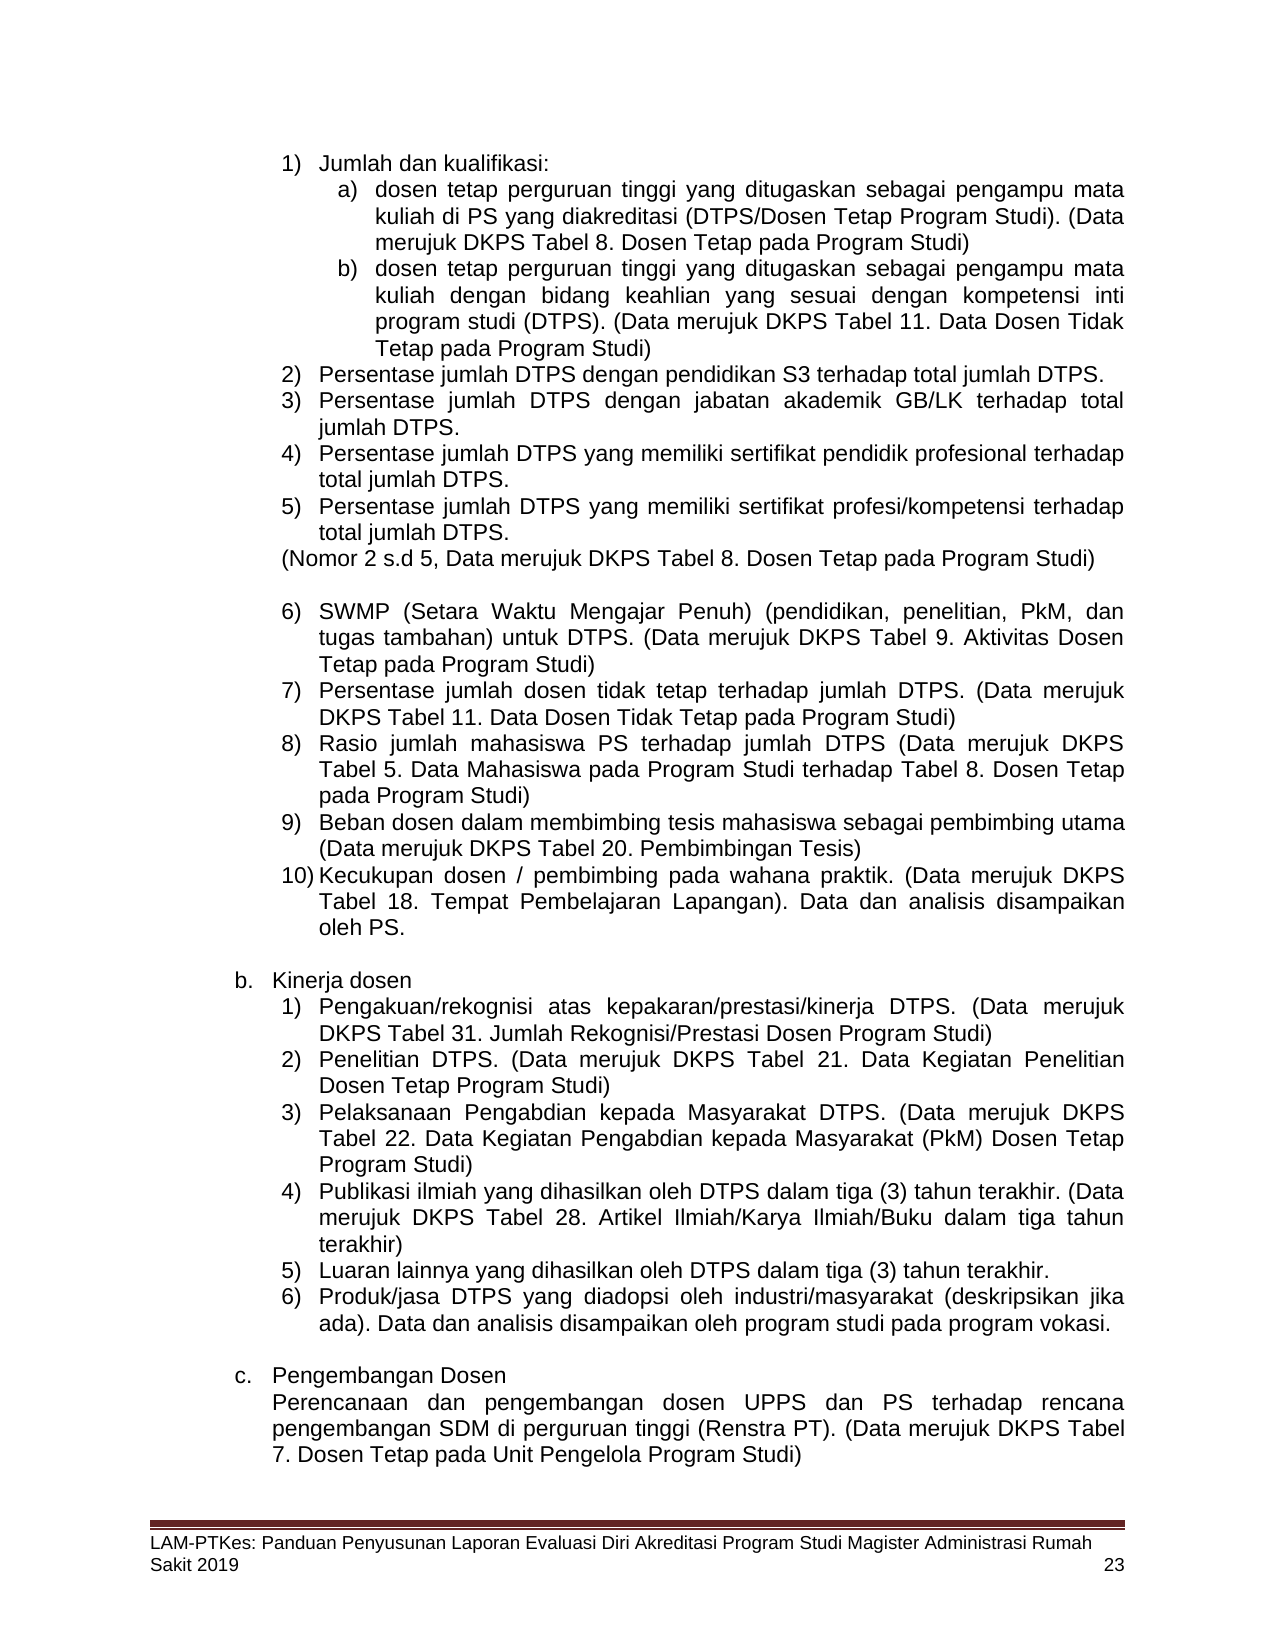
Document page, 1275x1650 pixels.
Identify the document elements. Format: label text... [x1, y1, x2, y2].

list Kinerja dosen [234, 967, 1125, 993]
list Pelaksanaan Pengabdian kepada Masyarakat DTPS. (Data merujuk DKPS Tabel 22. Data Kegiatan Pengabdian kepada Masyarakat (PkM) Dosen Tetap Program Studi) [281, 1099, 1125, 1178]
list Pengakuan/rekognisi atas kepakaran/prestasi/kinerja DTPS. (Data merujuk DKPS Tabel 31. Jumlah Rekognisi/Prestasi Dosen Program Studi) [281, 993, 1125, 1046]
list SWMP (Setara Waktu Mengajar Penuh) (pendidikan, penelitian, PkM, dan tugas tambahan) untuk DTPS. (Data merujuk DKPS Tabel 9. Aktivitas Dosen Tetap pada Program Studi) [281, 598, 1125, 677]
list Jumlah dan kualifikasi: [281, 150, 1125, 176]
list Persentase jumlah DTPS dengan jabatan akademik GB/LK terhadap total jumlah DTPS. [281, 387, 1125, 440]
list Persentase jumlah DTPS dengan pendidikan S3 terhadap total jumlah DTPS. [281, 361, 1125, 387]
list Beban dosen dalam membimbing tesis mahasiswa sebagai pembimbing utama (Data merujuk DKPS Tabel 20. Pembimbingan Tesis) [281, 809, 1125, 862]
list dosen tetap perguruan tinggi yang ditugaskan sebagai pengampu mata kuliah di PS yang diakreditasi (DTPS/Dosen Tetap Program Studi). (Data merujuk DKPS Tabel 8. Dosen Tetap pada Program Studi) [337, 176, 1125, 255]
list Publikasi ilmiah yang dihasilkan oleh DTPS dalam tiga (3) tahun terakhir. (Data merujuk DKPS Tabel 28. Artikel Ilmiah/Karya Ilmiah/Buku dalam tiga tahun terakhir) [281, 1178, 1125, 1257]
text (Nomor 2 s.d 5, Data merujuk DKPS Tabel 8. Dosen Tetap pada Program Studi) [281, 545, 1125, 572]
list Penelitian DTPS. (Data merujuk DKPS Tabel 21. Data Kegiatan Penelitian Dosen Tetap Program Studi) [281, 1046, 1125, 1099]
list Produk/jasa DTPS yang diadopsi oleh industri/masyarakat (deskripsikan jika ada). Data dan analisis disampaikan oleh program studi pada program vokasi. [281, 1283, 1125, 1336]
list Persentase jumlah DTPS yang memiliki sertifikat pendidik profesional terhadap total jumlah DTPS. [281, 440, 1125, 493]
list Persentase jumlah dosen tidak tetap terhadap jumlah DTPS. (Data merujuk DKPS Tabel 11. Data Dosen Tidak Tetap pada Program Studi) [281, 677, 1125, 730]
list dosen tetap perguruan tinggi yang ditugaskan sebagai pengampu mata kuliah dengan bidang keahlian yang sesuai dengan kompetensi inti program studi (DTPS). (Data merujuk DKPS Tabel 11. Data Dosen Tidak Tetap pada Program Studi) [337, 255, 1125, 361]
list Luaran lainnya yang dihasilkan oleh DTPS dalam tiga (3) tahun terakhir. [281, 1257, 1125, 1283]
text Perencanaan dan pengembangan dosen UPPS dan PS terhadap rencana pengembangan SDM di perguruan tinggi (Renstra PT). (Data merujuk DKPS Tabel 7. Dosen Tetap pada Unit Pengelola Program Studi) [272, 1389, 1125, 1468]
list Pengembangan Dosen [234, 1362, 1125, 1389]
list Rasio jumlah mahasiswa PS terhadap jumlah DTPS (Data merujuk DKPS Tabel 5. Data Mahasiswa pada Program Studi terhadap Tabel 8. Dosen Tetap pada Program Studi) [281, 730, 1125, 809]
list Kecukupan dosen / pembimbing pada wahana praktik. (Data merujuk DKPS Tabel 18. Tempat Pembelajaran Lapangan). Data dan analisis disampaikan oleh PS. [281, 862, 1125, 941]
list Persentase jumlah DTPS yang memiliki sertifikat profesi/kompetensi terhadap total jumlah DTPS. [281, 493, 1125, 545]
